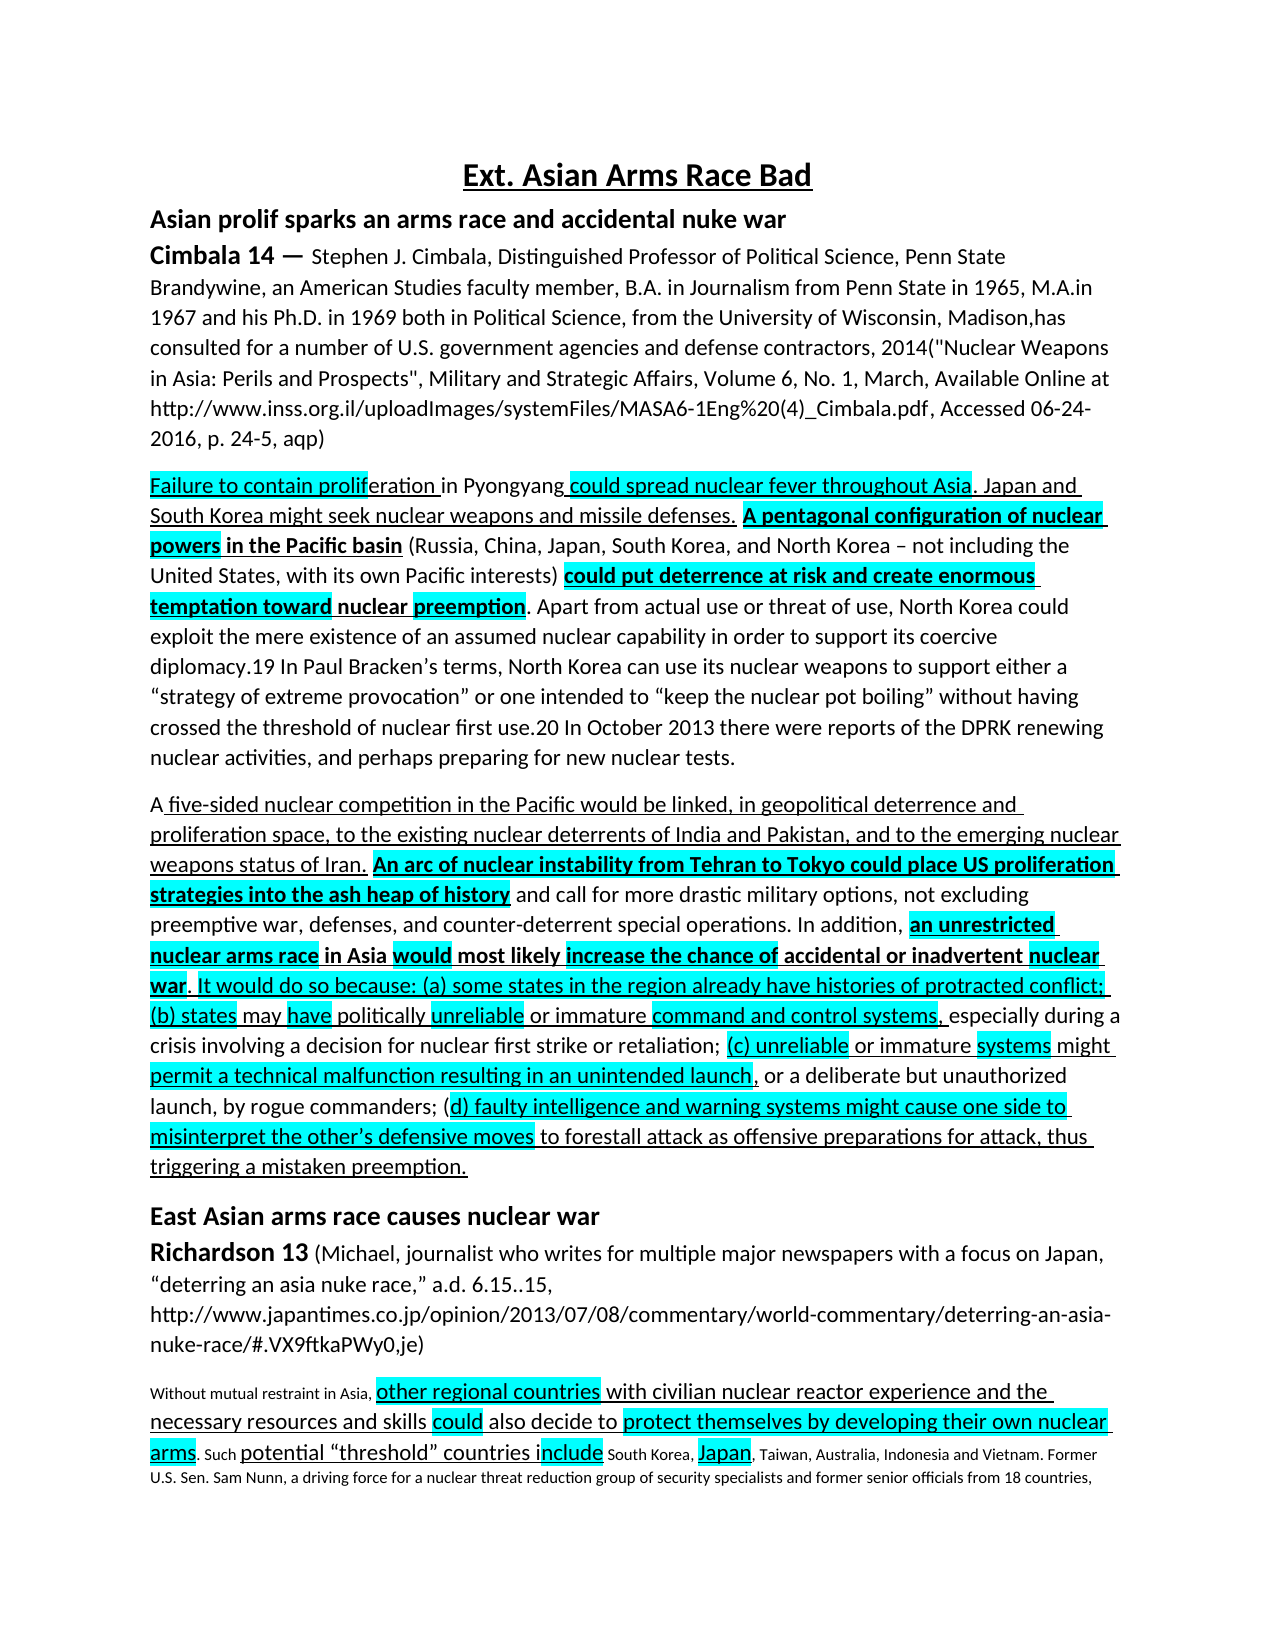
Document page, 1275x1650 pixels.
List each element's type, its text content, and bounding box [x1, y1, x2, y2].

subtitle Ext. Asian Arms Race Bad [150, 154, 1125, 195]
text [150, 1377, 1125, 1488]
text A five-sided nuclear competition in the Pacific would be linked, in geopolitical deterrence and proliferation space, to the existing nuclear deterrents of India and Pakistan, and to the emerging nuclear weapons status of Iran. An arc of nuclear instability from Tehran to Tokyo could place US proliferation strategies into the ash heap of history and call for more drastic military options, not excluding preemptive war, defenses, and counter-deterrent special operations. In addition, an unrestricted nuclear arms race in Asia would most likely increase the chance of accidental or inadvertent nuclear war. It would do so because: (a) some states in the region already have histories of protracted conflict; (b) states may have politically unreliable or immature command and control systems, especially during a crisis involving a decision for nuclear first strike or retaliation; (c) unreliable or immature systems might permit a technical malfunction resulting in an unintended launch, or a deliberate but unauthorized launch, by rogue commanders; (d) faulty intelligence and warning systems might cause one side to misinterpret the other’s defensive moves to forestall attack as offensive preparations for attack, thus triggering a mistaken preemption. [150, 790, 1125, 1180]
subtitle East Asian arms race causes nuclear war [150, 1199, 1125, 1232]
text Failure to contain proliferation in Pyongyang could spread nuclear fever throughout Asia. Japan and South Korea might seek nuclear weapons and missile defenses. A pentagonal configuration of nuclear powers in the Pacific basin (Russia, China, Japan, South Korea, and North Korea – not including the United States, with its own Pacific interests) could put deterrence at risk and create enormous temptation toward nuclear preemption. Apart from actual use or threat of use, North Korea could exploit the mere existence of an assumed nuclear capability in order to support its coercive diplomacy.19 In Paul Bracken’s terms, North Korea can use its nuclear weapons to support either a “strategy of extreme provocation” or one intended to “keep the nuclear pot boiling” without having crossed the threshold of nuclear first use.20 In October 2013 there were reports of the DPRK renewing nuclear activities, and perhaps preparing for new nuclear tests. [150, 471, 1125, 771]
text Richardson 13 (Michael, journalist who writes for multiple major newspapers with a focus on Japan, “deterring an asia nuke race,” a.d. 6.15..15, http://www.japantimes.co.jp/opinion/2013/07/08/commentary/world-commentary/deterring-an-asia-nuke-race/#.VX9ftkaPWy0,je) [150, 1235, 1125, 1358]
text Cimbala 14 — Stephen J. Cimbala, Distinguished Professor of Political Science, Penn State Brandywine, an American Studies faculty member, B.A. in Journalism from Penn State in 1965, M.A.in 1967 and his Ph.D. in 1969 both in Political Science, from the University of Wisconsin, Madison,has consulted for a number of U.S. government agencies and defense contractors, 2014("Nuclear Weapons in Asia: Perils and Prospects", Military and Strategic Affairs, Volume 6, No. 1, March, Available Online at http://www.inss.org.il/uploadImages/systemFiles/MASA6-1Eng%20(4)_Cimbala.pdf, Accessed 06-24-2016, p. 24-5, aqp) [150, 238, 1125, 452]
subtitle Asian prolif sparks an arms race and accidental nuke war [150, 202, 1125, 235]
